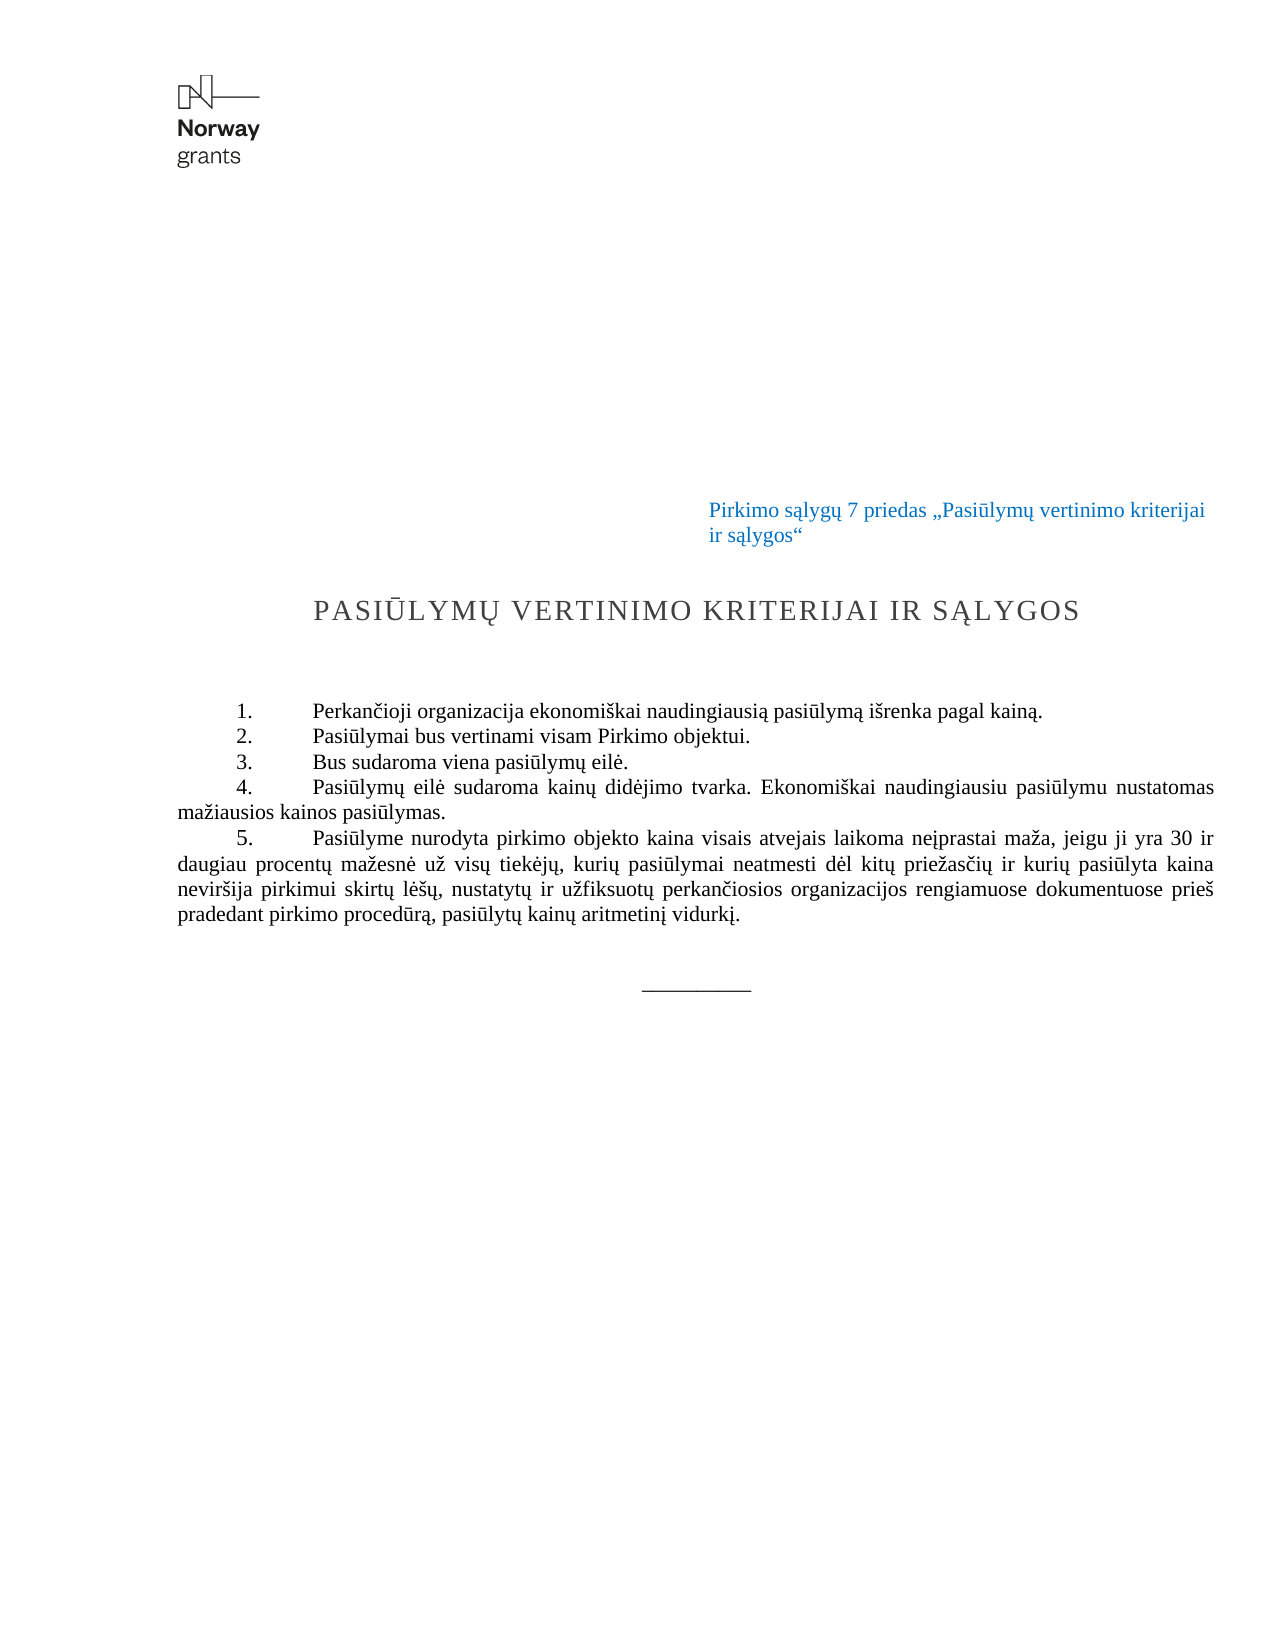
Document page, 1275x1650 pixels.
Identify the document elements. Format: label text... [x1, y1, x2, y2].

list Perkančioji organizacija ekonomiškai naudingiausią pasiūlymą išrenka pagal kainą. [177, 698, 1216, 723]
list Bus sudaroma viena pasiūlymų eilė. [177, 749, 1216, 774]
list Pasiūlyme nurodyta pirkimo objekto kaina visais atvejais laikoma neįprastai maža, jeigu ji yra 30 ir daugiau procentų mažesnė už visų tiekėjų, kurių pasiūlymai neatmesti dėl kitų priežasčių ir kurių pasiūlyta kaina neviršija pirkimui skirtų lėšų, nustatytų ir užfiksuotų perkančiosios organizacijos rengiamuose dokumentuose prieš pradedant pirkimo procedūrą, pasiūlytų kainų aritmetinį vidurkį. [177, 824, 1216, 926]
picture [177, 75, 260, 168]
list Pasiūlymai bus vertinami visam Pirkimo objektui. [177, 723, 1216, 749]
text __________ [177, 969, 1216, 994]
subtitle Pirkimo sąlygų 7 priedas „Pasiūlymų vertinimo kriterijai ir sąlygos“ [709, 497, 1216, 547]
list Pasiūlymų eilė sudaroma kainų didėjimo tvarka. Ekonomiškai naudingiausiu pasiūlymu nustatomas mažiausios kainos pasiūlymas. [177, 774, 1216, 824]
subtitle PASIŪLYMŲ VERTINIMO KRITERIJAI ir Sąlygos [177, 593, 1216, 626]
